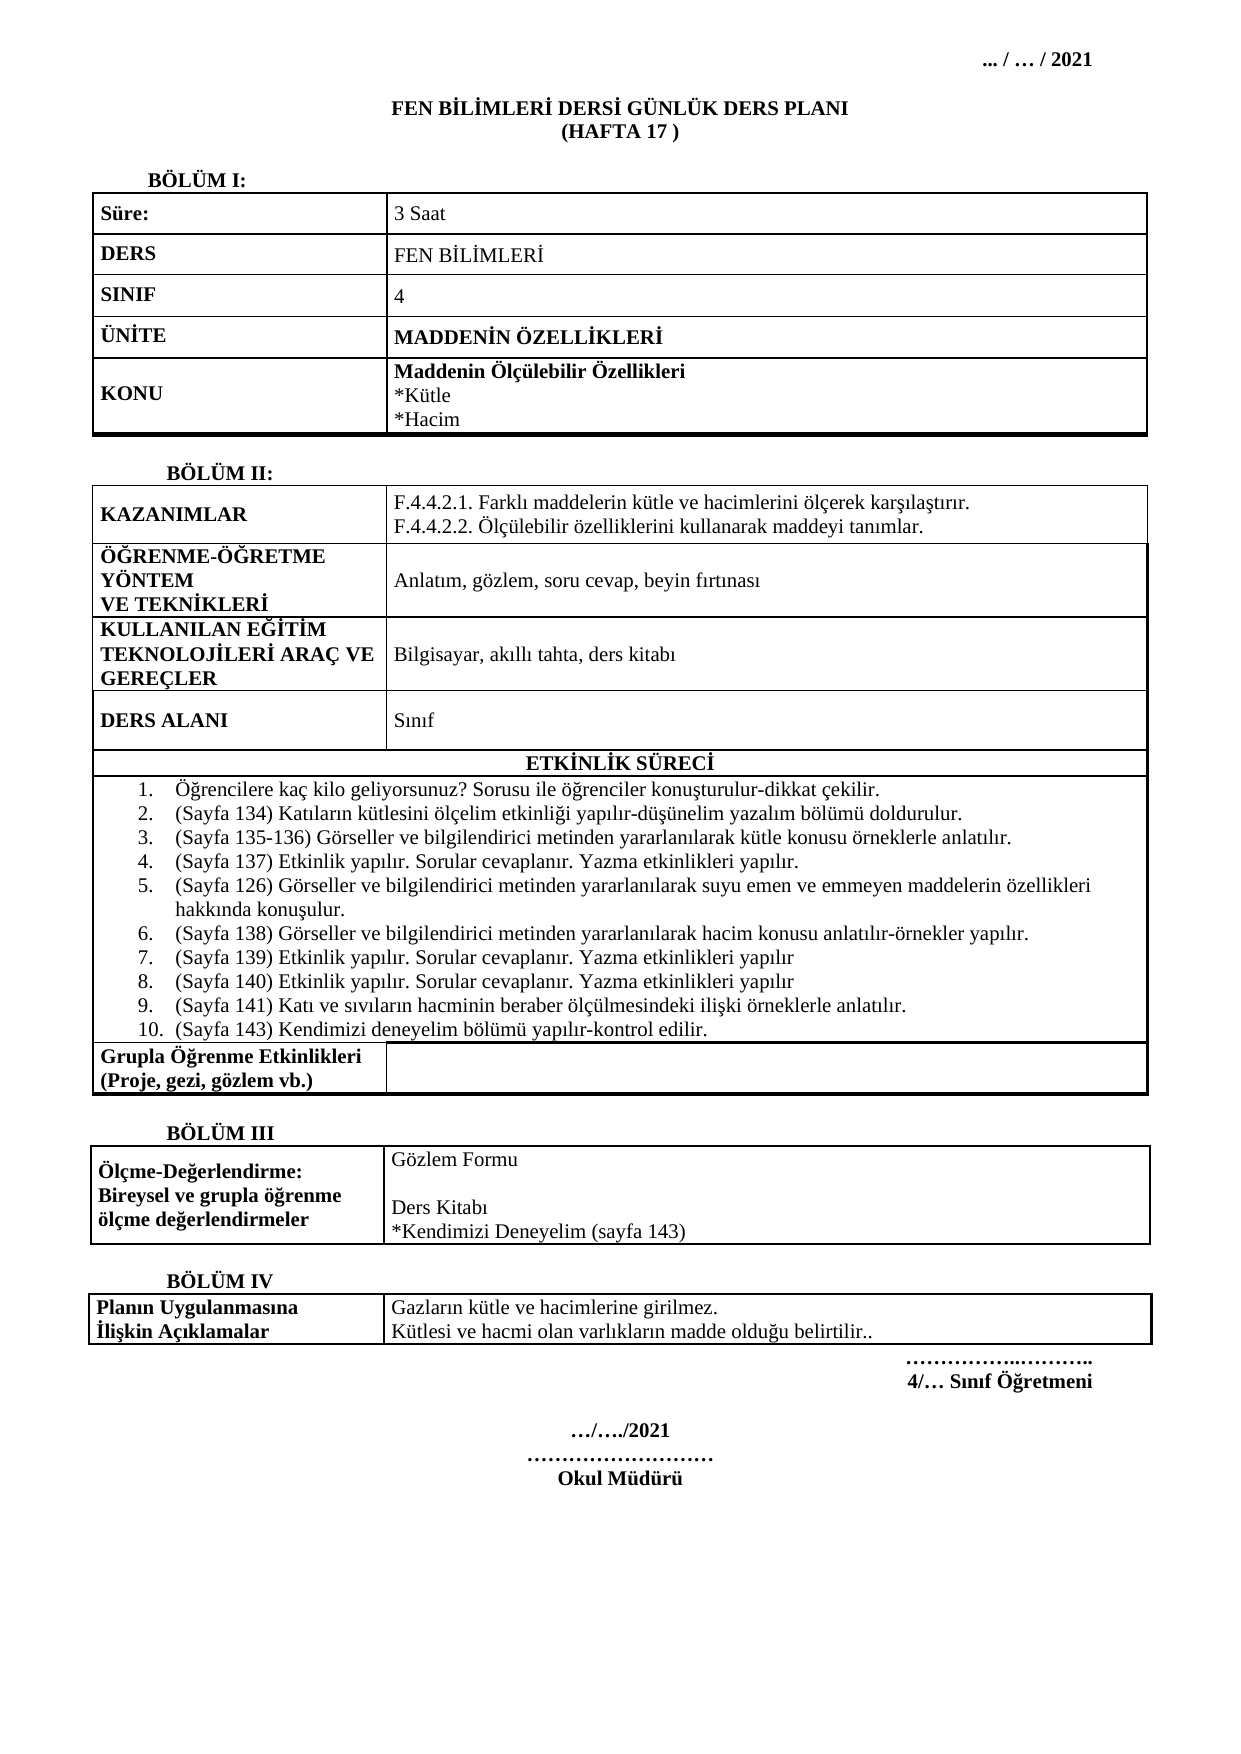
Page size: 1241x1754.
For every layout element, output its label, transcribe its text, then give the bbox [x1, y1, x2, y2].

table_cell DERS [94, 235, 386, 274]
text ... / … / 2021 [148, 47, 1092, 71]
text 4/… Sınıf Öğretmeni [148, 1369, 1092, 1393]
text FEN BİLİMLERİ DERSİ GÜNLÜK DERS PLANI [148, 95, 1092, 119]
table_cell Grupla Öğrenme Etkinlikleri (Proje, gezi, gözlem vb.) [94, 1043, 386, 1092]
table_header Planın Uygulanmasına İlişkin Açıklamalar [90, 1295, 383, 1343]
table_cell KULLANILAN EĞİTİM TEKNOLOJİLERİ ARAÇ VE GEREÇLER [93, 618, 386, 689]
table_cell 4 [388, 275, 1146, 316]
table_cell ETKİNLİK SÜRECİ [94, 751, 1146, 775]
table_cell FEN BİLİMLERİ [388, 235, 1146, 274]
table_cell Bilgisayar, akıllı tahta, ders kitabı [387, 618, 1146, 689]
table_cell ÖĞRENME-ÖĞRETME YÖNTEM VE TEKNİKLERİ [93, 544, 386, 616]
table_cell ÜNİTE [94, 317, 386, 357]
table_cell Öğrencilere kaç kilo geliyorsunuz? Sorusu ile öğrenciler konuşturulur-dikkat çekilir. (Sayfa 134) Katıların kütlesini ölçelim etkinliği yapılır-düşünelim yazalım bölümü doldurulur. (Sayfa 135-136) Görseller ve bilgilendirici metinden yararlanılarak kütle konusu örneklerle anlatılır. (Sayfa 137) Etkinlik yapılır. Sorular cevaplanır. Yazma etkinlikleri yapılır. (Sayfa 126) Görseller ve bilgilendirici metinden yararlanılarak suyu emen ve emmeyen maddelerin özellikleri hakkında konuşulur. (Sayfa 138) Görseller ve bilgilendirici metinden yararlanılarak hacim konusu anlatılır-örnekler yapılır. (Sayfa 139) Etkinlik yapılır. Sorular cevaplanır. Yazma etkinlikleri yapılır (Sayfa 140) Etkinlik yapılır. Sorular cevaplanır. Yazma etkinlikleri yapılır (Sayfa 141) Katı ve sıvıların hacminin beraber ölçülmesindeki ilişki örneklerle anlatılır. (Sayfa 143) Kendimizi deneyelim bölümü yapılır-kontrol edilir. [94, 777, 1146, 1041]
subtitle BÖLÜM III [148, 1120, 1092, 1144]
table_header F.4.4.2.1. Farklı maddelerin kütle ve hacimlerini ölçerek karşılaştırır. F.4.4.2.2. Ölçülebilir özelliklerini kullanarak maddeyi tanımlar. [387, 486, 1147, 543]
table_header Gazların kütle ve hacimlerine girilmez. Kütlesi ve hacmi olan varlıkların madde olduğu belirtilir.. [385, 1295, 1150, 1343]
text BÖLÜM II: [148, 461, 1092, 484]
table_cell MADDENİN ÖZELLİKLERİ [388, 317, 1146, 357]
text Okul Müdürü [148, 1466, 1092, 1490]
subtitle BÖLÜM IV [148, 1269, 1092, 1293]
table_header Süre: [94, 194, 386, 233]
table_cell KONU [94, 359, 386, 432]
table_header Gözlem Formu Ders Kitabı *Kendimizi Deneyelim (sayfa 143) [385, 1147, 1149, 1243]
text (HAFTA 17 ) [148, 119, 1092, 143]
text ……………………… [148, 1442, 1092, 1466]
table_header 3 Saat [388, 194, 1146, 233]
table_cell [387, 1044, 1146, 1092]
table_cell Sınıf [387, 691, 1146, 749]
table_cell SINIF [94, 275, 386, 316]
text ……………..……….. [148, 1345, 1092, 1369]
text …/…./2021 [148, 1417, 1092, 1442]
table_cell Maddenin Ölçülebilir Özellikleri *Kütle *Hacim [388, 359, 1146, 432]
table_cell Anlatım, gözlem, soru cevap, beyin fırtınası [387, 544, 1146, 616]
table_header KAZANIMLAR [93, 486, 386, 543]
table_header Ölçme-Değerlendirme: Bireysel ve grupla öğrenme ölçme değerlendirmeler [92, 1147, 383, 1243]
text BÖLÜM I: [148, 168, 1092, 192]
table_cell DERS ALANI [94, 691, 386, 749]
